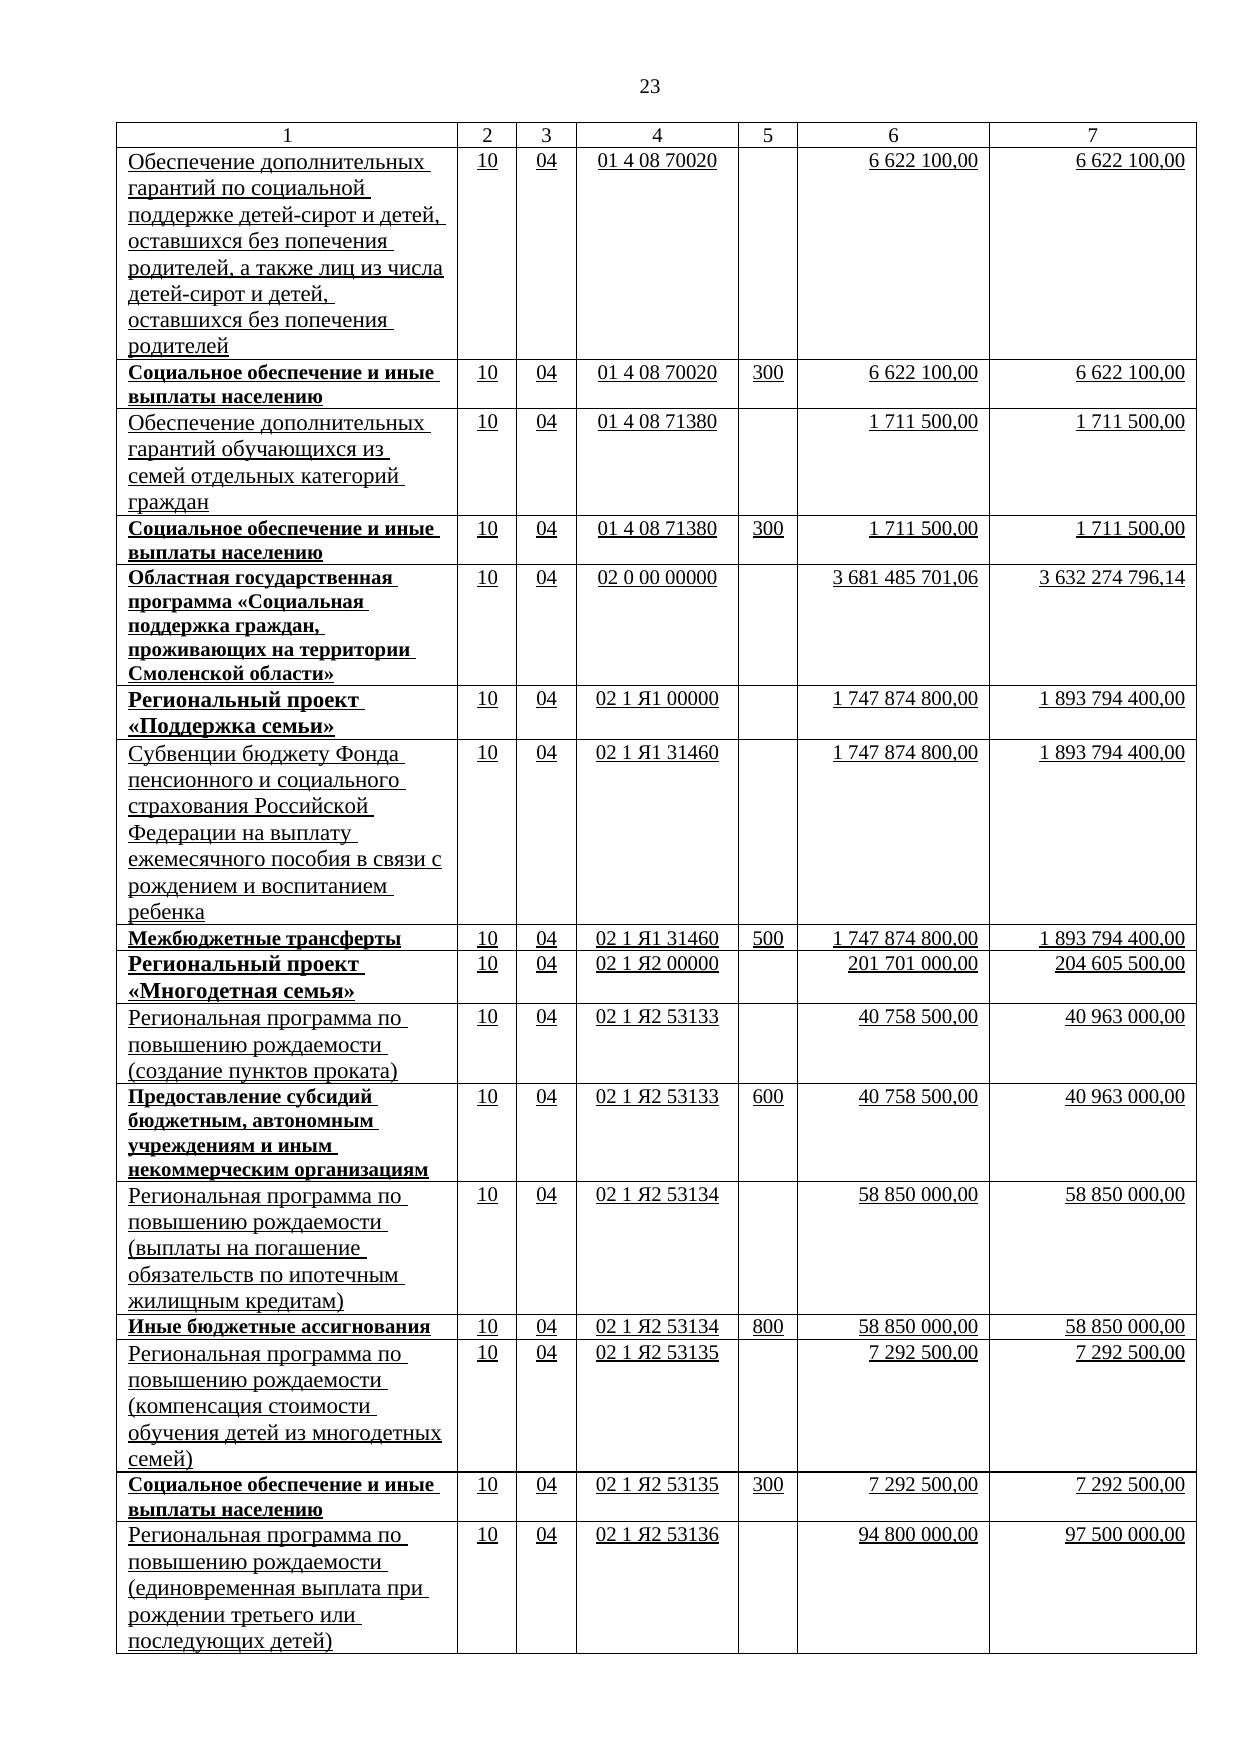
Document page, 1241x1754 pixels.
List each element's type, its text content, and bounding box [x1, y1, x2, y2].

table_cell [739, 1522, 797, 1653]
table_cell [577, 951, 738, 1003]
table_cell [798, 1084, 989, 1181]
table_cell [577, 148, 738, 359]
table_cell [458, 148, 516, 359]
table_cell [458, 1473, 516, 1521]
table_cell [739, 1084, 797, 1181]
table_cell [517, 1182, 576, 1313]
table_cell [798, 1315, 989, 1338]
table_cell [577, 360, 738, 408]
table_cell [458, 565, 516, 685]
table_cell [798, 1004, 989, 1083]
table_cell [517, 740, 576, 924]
table_header 1 [117, 123, 457, 147]
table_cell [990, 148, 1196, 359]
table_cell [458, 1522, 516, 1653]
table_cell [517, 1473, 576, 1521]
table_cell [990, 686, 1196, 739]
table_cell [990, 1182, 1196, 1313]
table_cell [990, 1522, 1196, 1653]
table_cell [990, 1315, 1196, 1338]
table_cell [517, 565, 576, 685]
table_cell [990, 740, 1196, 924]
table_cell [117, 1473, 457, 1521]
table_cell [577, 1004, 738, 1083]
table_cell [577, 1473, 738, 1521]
table_header 6 [798, 123, 989, 147]
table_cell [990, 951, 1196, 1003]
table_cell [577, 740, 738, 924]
table_header 7 [990, 123, 1196, 147]
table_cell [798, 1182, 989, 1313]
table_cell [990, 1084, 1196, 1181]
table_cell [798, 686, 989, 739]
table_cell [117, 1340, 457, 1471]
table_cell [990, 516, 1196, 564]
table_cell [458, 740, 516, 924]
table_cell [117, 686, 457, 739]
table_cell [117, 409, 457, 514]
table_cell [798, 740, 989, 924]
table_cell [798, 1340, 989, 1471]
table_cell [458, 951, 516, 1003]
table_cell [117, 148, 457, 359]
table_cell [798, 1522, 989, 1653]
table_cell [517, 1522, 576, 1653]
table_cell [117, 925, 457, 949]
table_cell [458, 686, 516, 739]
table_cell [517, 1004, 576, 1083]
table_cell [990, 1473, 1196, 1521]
table_header 5 [739, 123, 797, 147]
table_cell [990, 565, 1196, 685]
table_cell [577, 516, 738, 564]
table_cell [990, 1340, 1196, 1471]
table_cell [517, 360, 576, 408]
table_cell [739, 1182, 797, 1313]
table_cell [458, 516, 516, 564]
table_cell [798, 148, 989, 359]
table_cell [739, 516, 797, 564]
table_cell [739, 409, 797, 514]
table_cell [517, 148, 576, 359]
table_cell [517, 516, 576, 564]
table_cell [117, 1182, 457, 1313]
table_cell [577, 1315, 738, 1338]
table_header 3 [517, 123, 576, 147]
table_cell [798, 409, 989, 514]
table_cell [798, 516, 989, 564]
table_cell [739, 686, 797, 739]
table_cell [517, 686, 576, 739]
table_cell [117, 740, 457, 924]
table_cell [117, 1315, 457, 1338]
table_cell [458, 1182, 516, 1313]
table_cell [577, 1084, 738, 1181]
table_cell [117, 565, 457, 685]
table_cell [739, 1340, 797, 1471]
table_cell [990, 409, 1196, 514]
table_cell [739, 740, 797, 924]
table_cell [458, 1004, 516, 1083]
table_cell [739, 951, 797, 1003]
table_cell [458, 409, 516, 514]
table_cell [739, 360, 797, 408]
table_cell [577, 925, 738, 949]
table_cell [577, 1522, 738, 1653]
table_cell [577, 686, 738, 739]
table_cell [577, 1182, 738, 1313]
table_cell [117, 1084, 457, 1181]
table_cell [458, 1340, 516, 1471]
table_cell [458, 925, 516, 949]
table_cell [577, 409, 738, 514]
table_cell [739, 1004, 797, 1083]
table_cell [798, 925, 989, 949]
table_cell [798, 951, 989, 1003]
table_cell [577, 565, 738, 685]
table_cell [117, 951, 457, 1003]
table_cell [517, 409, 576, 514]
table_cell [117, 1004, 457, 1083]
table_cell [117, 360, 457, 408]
table_header 2 [458, 123, 516, 147]
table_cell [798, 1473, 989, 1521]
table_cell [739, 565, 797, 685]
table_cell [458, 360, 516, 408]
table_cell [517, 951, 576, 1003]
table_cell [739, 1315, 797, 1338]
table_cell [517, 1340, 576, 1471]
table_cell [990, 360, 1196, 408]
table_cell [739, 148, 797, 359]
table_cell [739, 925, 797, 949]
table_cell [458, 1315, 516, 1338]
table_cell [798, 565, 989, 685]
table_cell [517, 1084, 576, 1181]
table_header 4 [577, 123, 738, 147]
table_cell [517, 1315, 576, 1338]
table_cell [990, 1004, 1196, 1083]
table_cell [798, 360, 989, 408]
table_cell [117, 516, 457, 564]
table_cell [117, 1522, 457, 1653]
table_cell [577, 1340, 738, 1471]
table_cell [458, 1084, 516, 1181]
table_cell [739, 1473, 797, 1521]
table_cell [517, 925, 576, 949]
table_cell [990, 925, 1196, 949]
